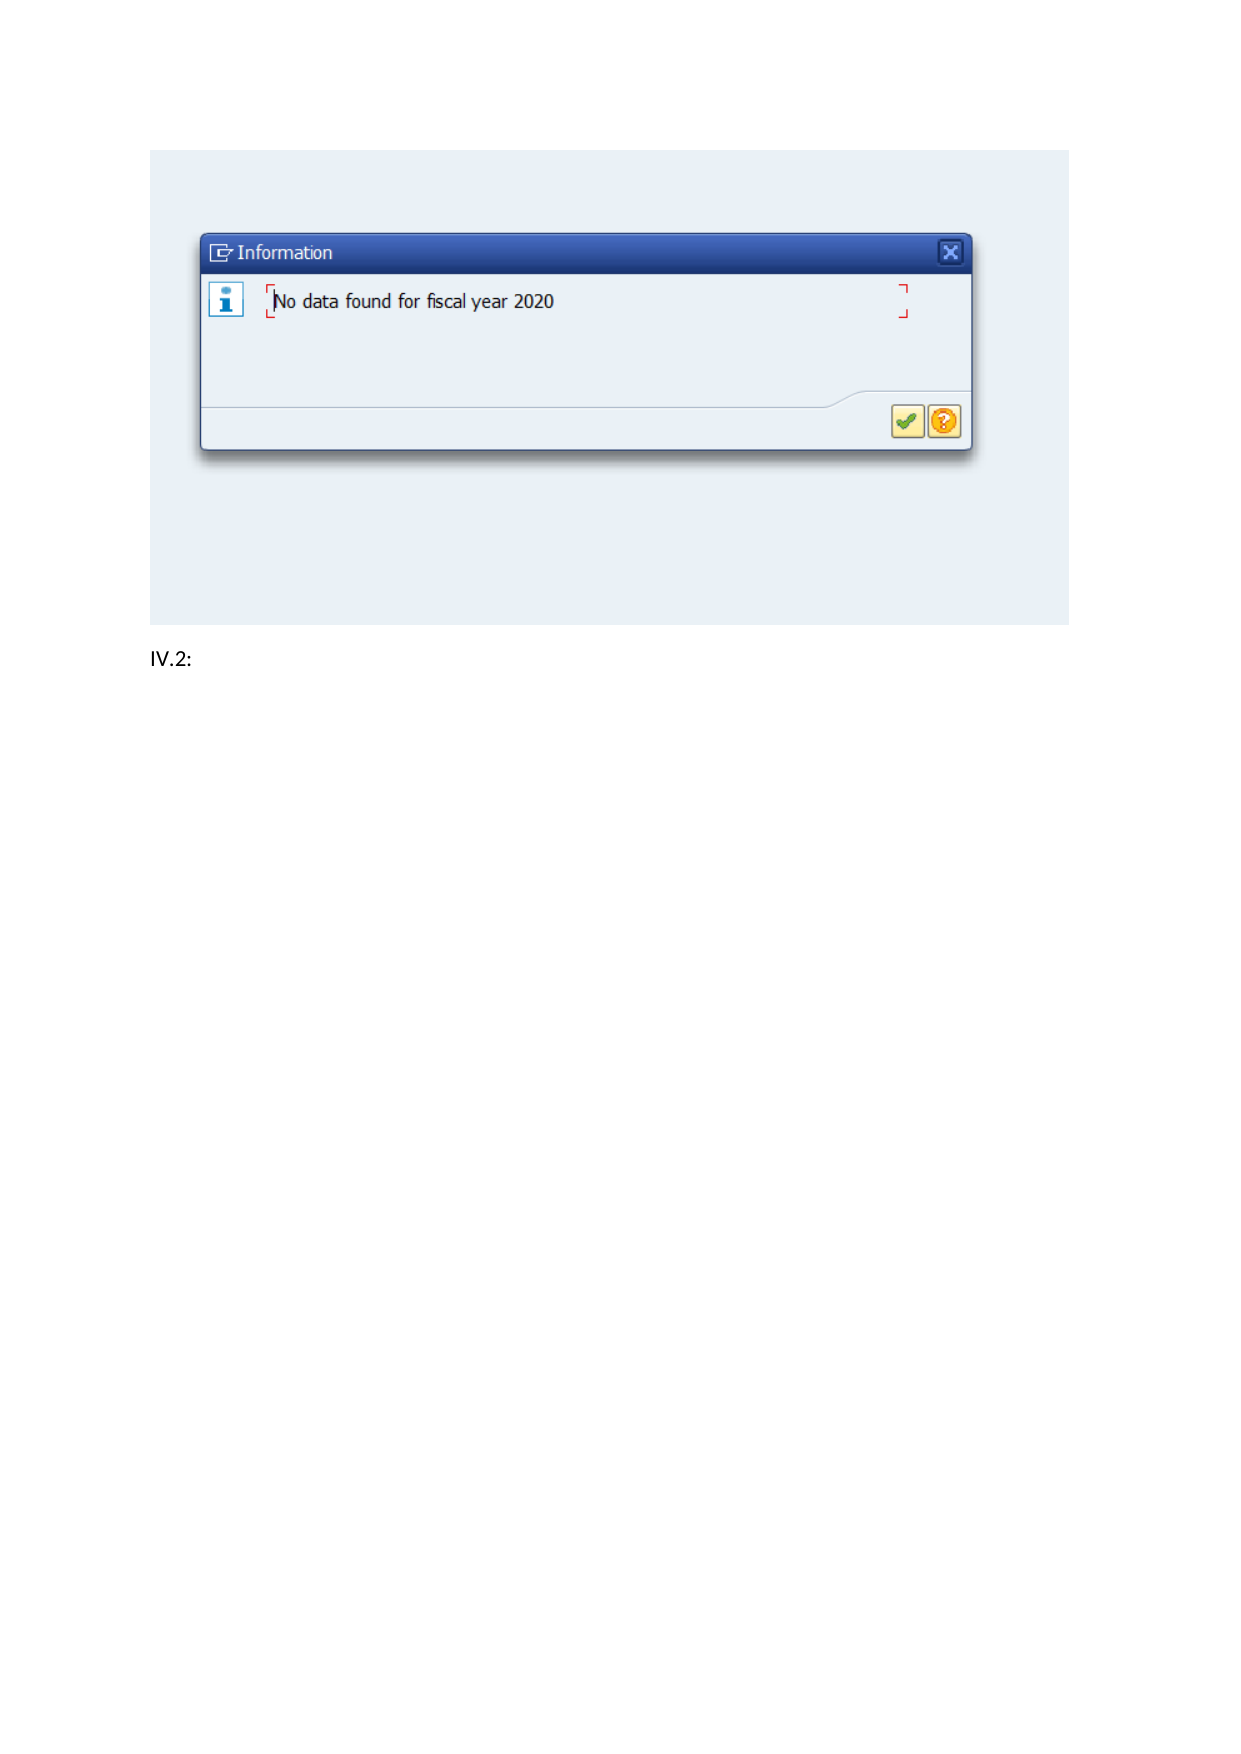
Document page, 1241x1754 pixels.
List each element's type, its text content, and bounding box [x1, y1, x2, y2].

text IV.2: [150, 644, 1090, 672]
picture [150, 150, 1069, 625]
